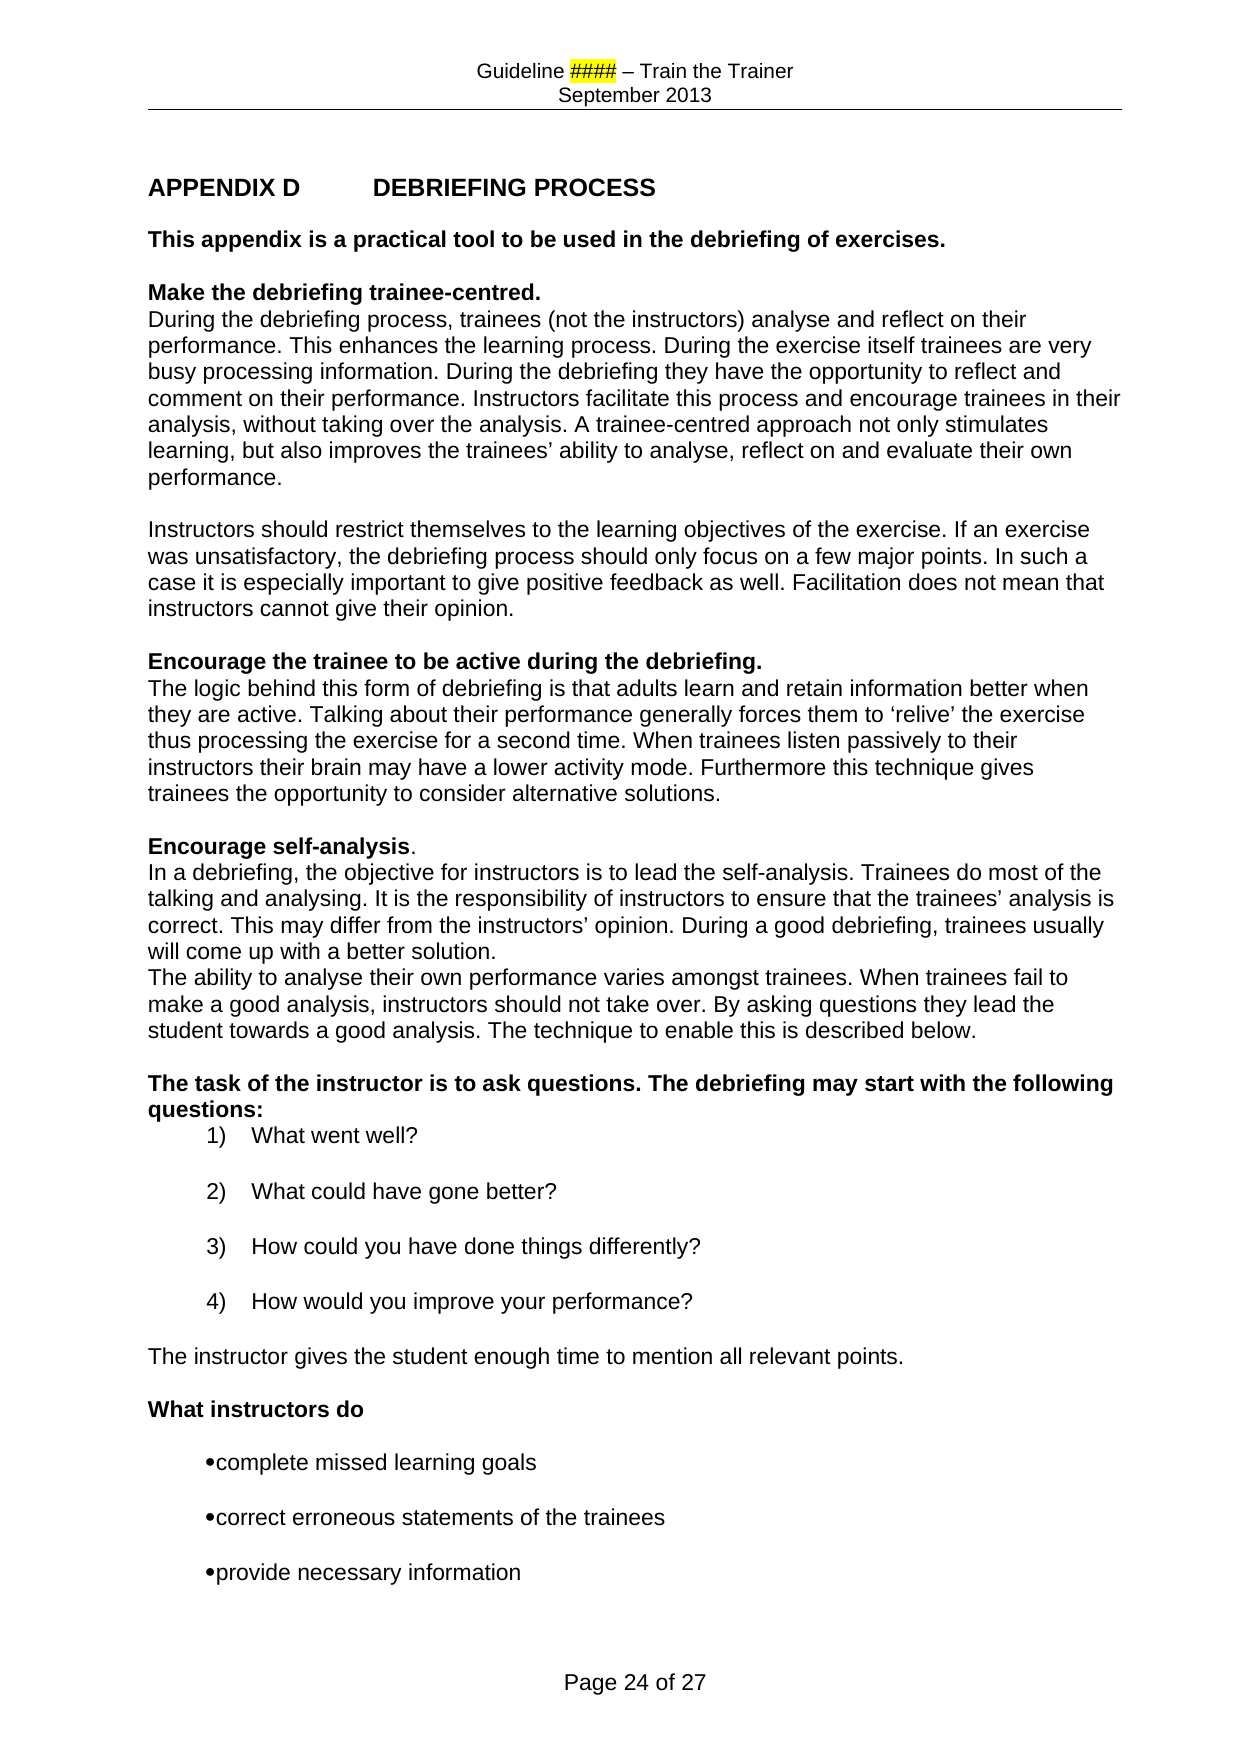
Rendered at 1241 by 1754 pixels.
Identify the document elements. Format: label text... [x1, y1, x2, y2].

list How could you have done things differently? [206, 1233, 1101, 1259]
subtitle APPENDIX D DEBRIEFING PROCESS [148, 173, 1122, 201]
text This appendix is a practical tool to be used in the debriefing of exercises. [148, 226, 1122, 253]
list complete missed learning goals [206, 1449, 1101, 1475]
list How would you improve your performance? [206, 1288, 1101, 1314]
text Make the debriefing trainee-centred. During the debriefing process, trainees (not the instructors) analyse and reflect on their performance. This enhances the learning process. During the exercise itself trainees are very busy processing information. During the debriefing they have the opportunity to reflect and comment on their performance. Instructors facilitate this process and encourage trainees in their analysis, without taking over the analysis. A trainee-centred approach not only stimulates learning, but also improves the trainees’ ability to analyse, reflect on and evaluate their own performance. Instructors should restrict themselves to the learning objectives of the exercise. If an exercise was unsatisfactory, the debriefing process should only focus on a few major points. In such a case it is especially important to give positive feedback as well. Facilitation does not mean that instructors cannot give their opinion. [148, 253, 1122, 648]
text What instructors do [148, 1396, 1122, 1449]
list correct erroneous statements of the trainees [206, 1504, 1101, 1530]
list What went well? [206, 1122, 1101, 1149]
text Encourage the trainee to be active during the debriefing. The logic behind this form of debriefing is that adults learn and retain information better when they are active. Talking about their performance generally forces them to ‘relive’ the exercise thus processing the exercise for a second time. When trainees listen passively to their instructors their brain may have a lower activity mode. Furthermore this technique gives trainees the opportunity to consider alternative solutions. [148, 648, 1122, 806]
list What could have gone better? [206, 1178, 1101, 1204]
text The task of the instructor is to ask questions. The debriefing may start with the following questions: [148, 1043, 1122, 1122]
list provide necessary information [206, 1559, 1101, 1586]
text The instructor gives the student enough time to mention all relevant points. [148, 1343, 1122, 1370]
text Encourage self-analysis. In a debriefing, the objective for instructors is to lead the self-analysis. Trainees do most of the talking and analysing. It is the responsibility of instructors to ensure that the trainees’ analysis is correct. This may differ from the instructors’ opinion. During a good debriefing, trainees usually will come up with a better solution. The ability to analyse their own performance varies amongst trainees. When trainees fail to make a good analysis, instructors should not take over. By asking questions they lead the student towards a good analysis. The technique to enable this is described below. [148, 833, 1122, 1043]
